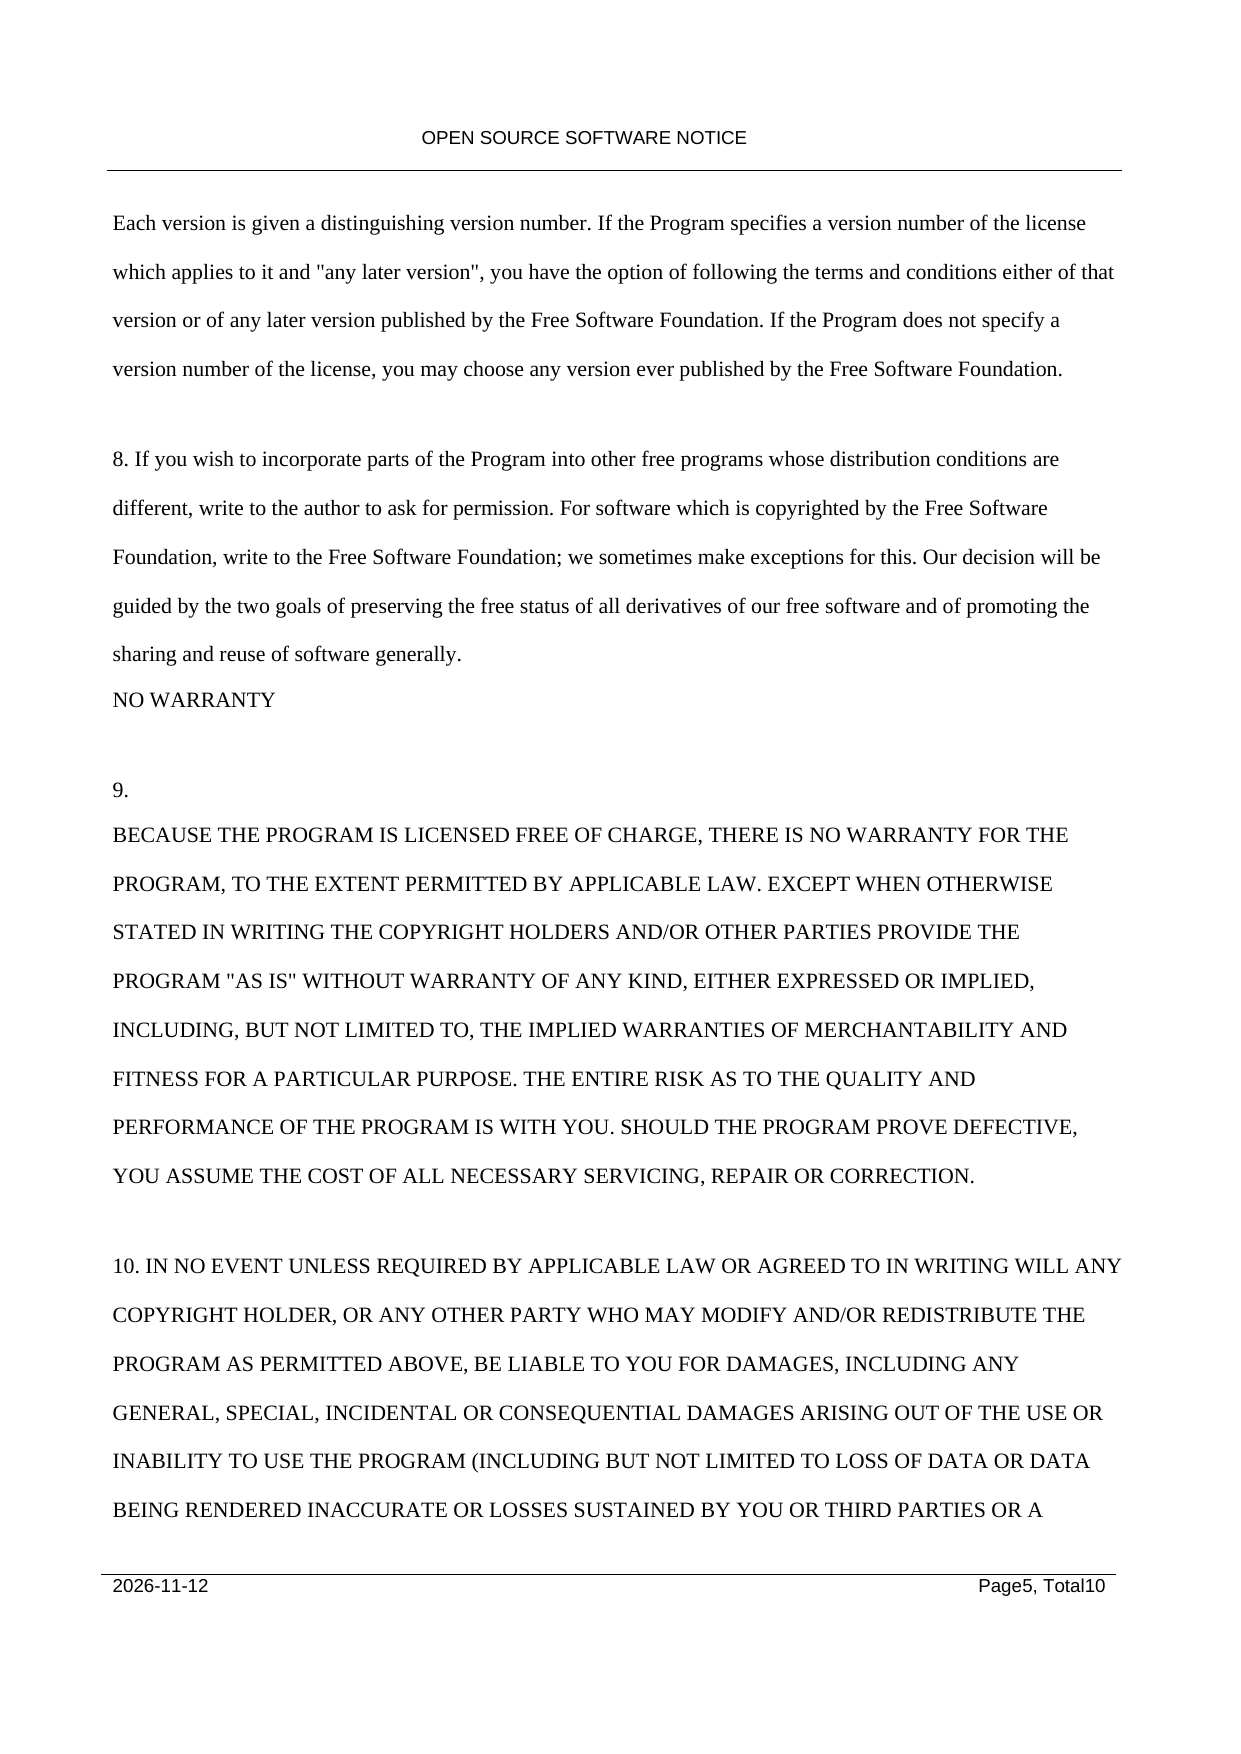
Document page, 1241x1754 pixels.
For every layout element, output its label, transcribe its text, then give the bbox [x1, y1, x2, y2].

text NO WARRANTY [112, 683, 1128, 715]
text BECAUSE THE PROGRAM IS LICENSED FREE OF CHARGE, THERE IS NO WARRANTY FOR THE PROGRAM, TO THE EXTENT PERMITTED BY APPLICABLE LAW. EXCEPT WHEN OTHERWISE STATED IN WRITING THE COPYRIGHT HOLDERS AND/OR OTHER PARTIES PROVIDE THE PROGRAM "AS IS" WITHOUT WARRANTY OF ANY KIND, EITHER EXPRESSED OR IMPLIED, INCLUDING, BUT NOT LIMITED TO, THE IMPLIED WARRANTIES OF MERCHANTABILITY AND FITNESS FOR A PARTICULAR PURPOSE. THE ENTIRE RISK AS TO THE QUALITY AND PERFORMANCE OF THE PROGRAM IS WITH YOU. SHOULD THE PROGRAM PROVE DEFECTIVE, YOU ASSUME THE COST OF ALL NECESSARY SERVICING, REPAIR OR CORRECTION. [112, 818, 1128, 1192]
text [112, 1250, 1128, 1526]
text Each version is given a distinguishing version number. If the Program specifies a version number of the license which applies to it and "any later version", you have the option of following the terms and conditions either of that version or of any later version published by the Free Software Foundation. If the Program does not specify a version number of the license, you may choose any version ever published by the Free Software Foundation. [112, 206, 1128, 385]
text 8. If you wish to incorporate parts of the Program into other free programs whose distribution conditions are different, write to the author to ask for permission. For software which is copyrighted by the Free Software Foundation, write to the Free Software Foundation; we sometimes make exceptions for this. Our decision will be guided by the two goals of preserving the free status of all derivatives of our free software and of promoting the sharing and reuse of software generally. [112, 443, 1128, 670]
text 9. [112, 773, 1128, 806]
